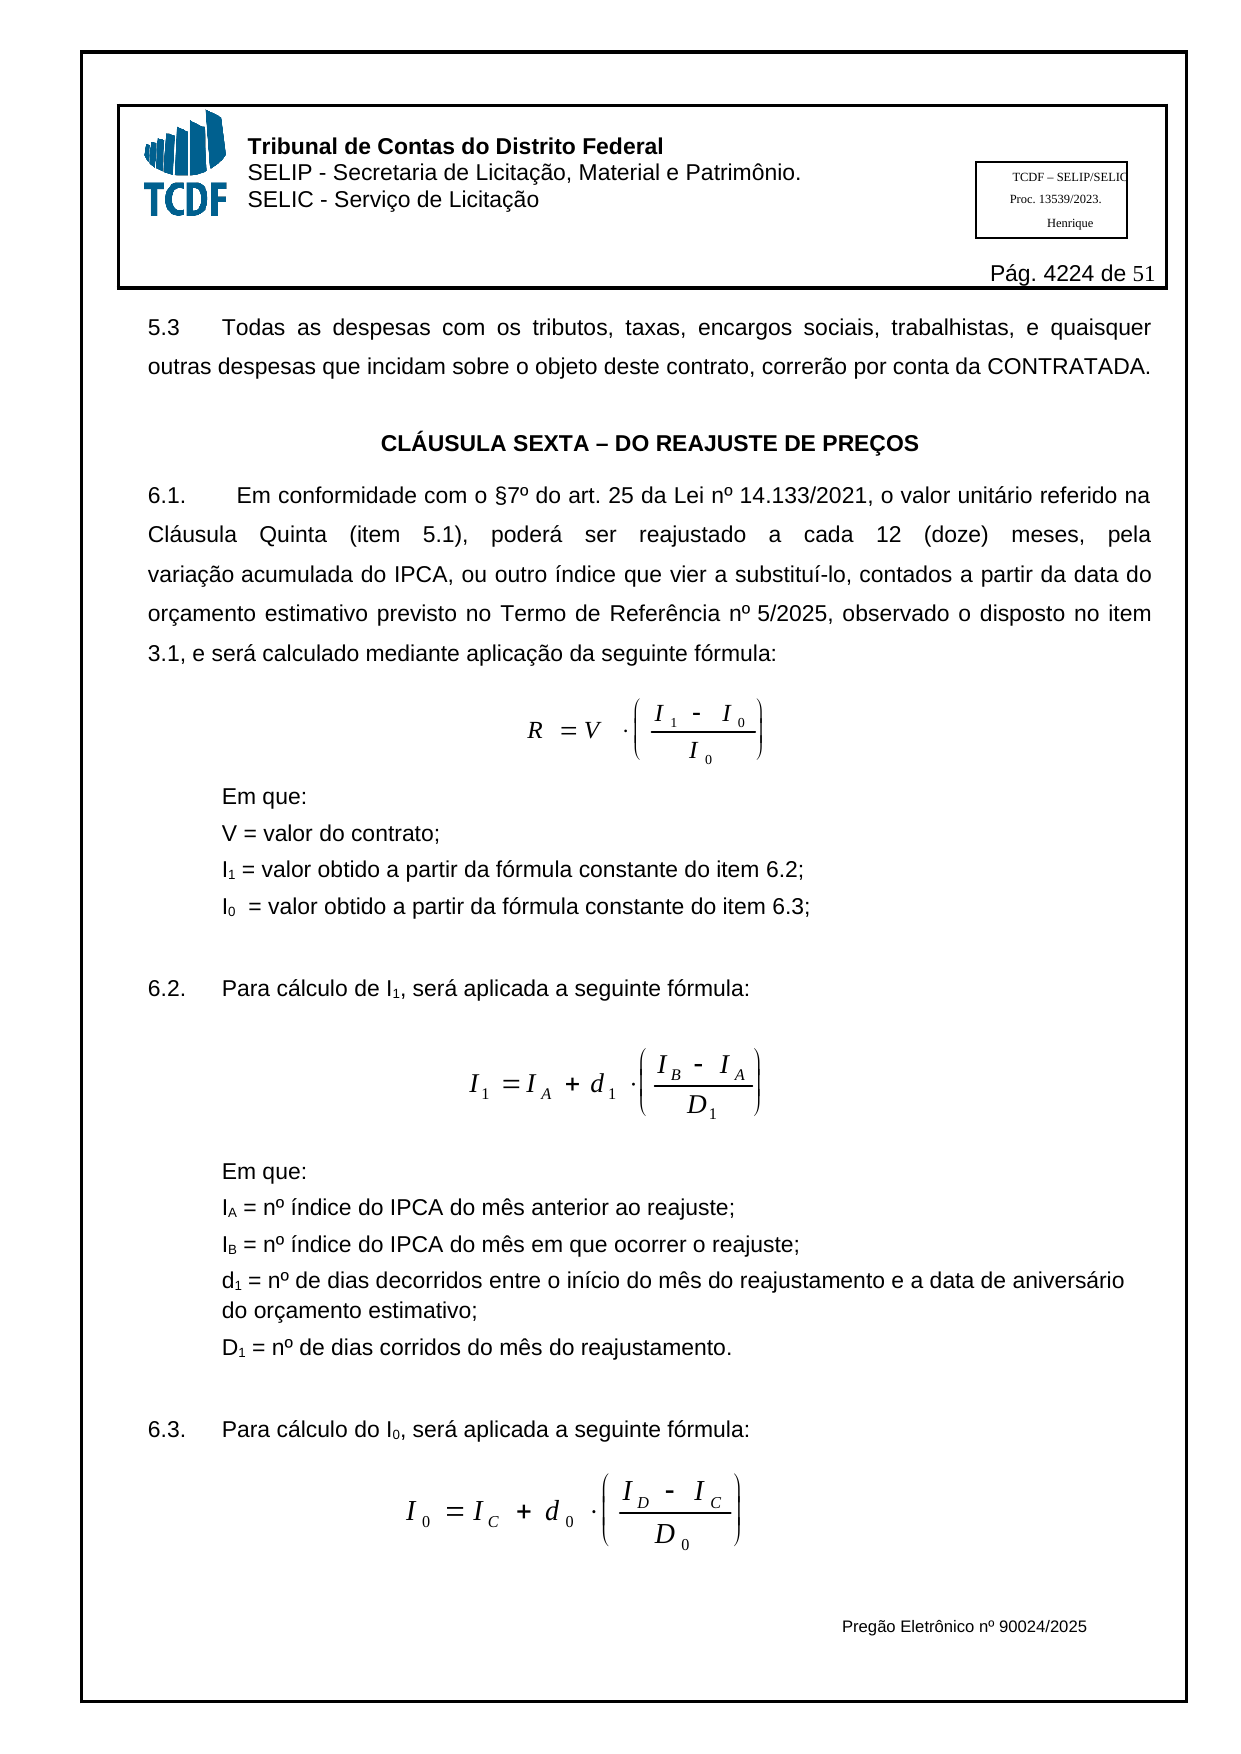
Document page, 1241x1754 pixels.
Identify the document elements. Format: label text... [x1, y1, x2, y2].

text d1 = nº de dias decorridos entre o início do mês do reajustamento e a data de aniversário do orçamento estimativo; [222, 1267, 1152, 1324]
list 6.1. Em conformidade com o §7º do art. 25 da Lei nº 14.133/2021, o valor unitário referido na Cláusula Quinta (item 5.1), poderá ser reajustado a cada 12 (doze) meses, pela variação acumulada do IPCA, ou outro índice que vier a substituí-lo, contados a partir da data do orçamento estimativo previsto no Termo de Referência nº 5/2025, observado o disposto no item 3.1, e será calculado mediante aplicação da seguinte fórmula: [148, 482, 1152, 666]
list CLÁUSULA sexta – Do REAJUSTE DE PREÇOS [148, 430, 1152, 456]
list 5.3 Todas as despesas com os tributos, taxas, encargos sociais, trabalhistas, e quaisquer outras despesas que incidam sobre o objeto deste contrato, correrão por conta da CONTRATADA. [148, 313, 1152, 379]
picture [129, 107, 241, 218]
text IB = nº índice do IPCA do mês em que ocorrer o reajuste; [222, 1231, 1152, 1257]
text 6.2. Para cálculo de I1, será aplicada a seguinte fórmula: [148, 975, 1152, 1001]
text 6.3. Para cálculo do I0, será aplicada a seguinte fórmula: [148, 1416, 1152, 1442]
text I1 = valor obtido a partir da fórmula constante do item 6.2; [222, 856, 1152, 883]
text IA = nº índice do IPCA do mês anterior ao reajuste; [222, 1194, 1152, 1221]
text I0 = valor obtido a partir da fórmula constante do item 6.3; [222, 893, 1152, 919]
text V = valor do contrato; [222, 820, 1152, 846]
text Em que: [222, 1158, 1152, 1184]
text D1 = nº de dias corridos do mês do reajustamento. [222, 1334, 1152, 1360]
text Em que: [222, 783, 1152, 810]
